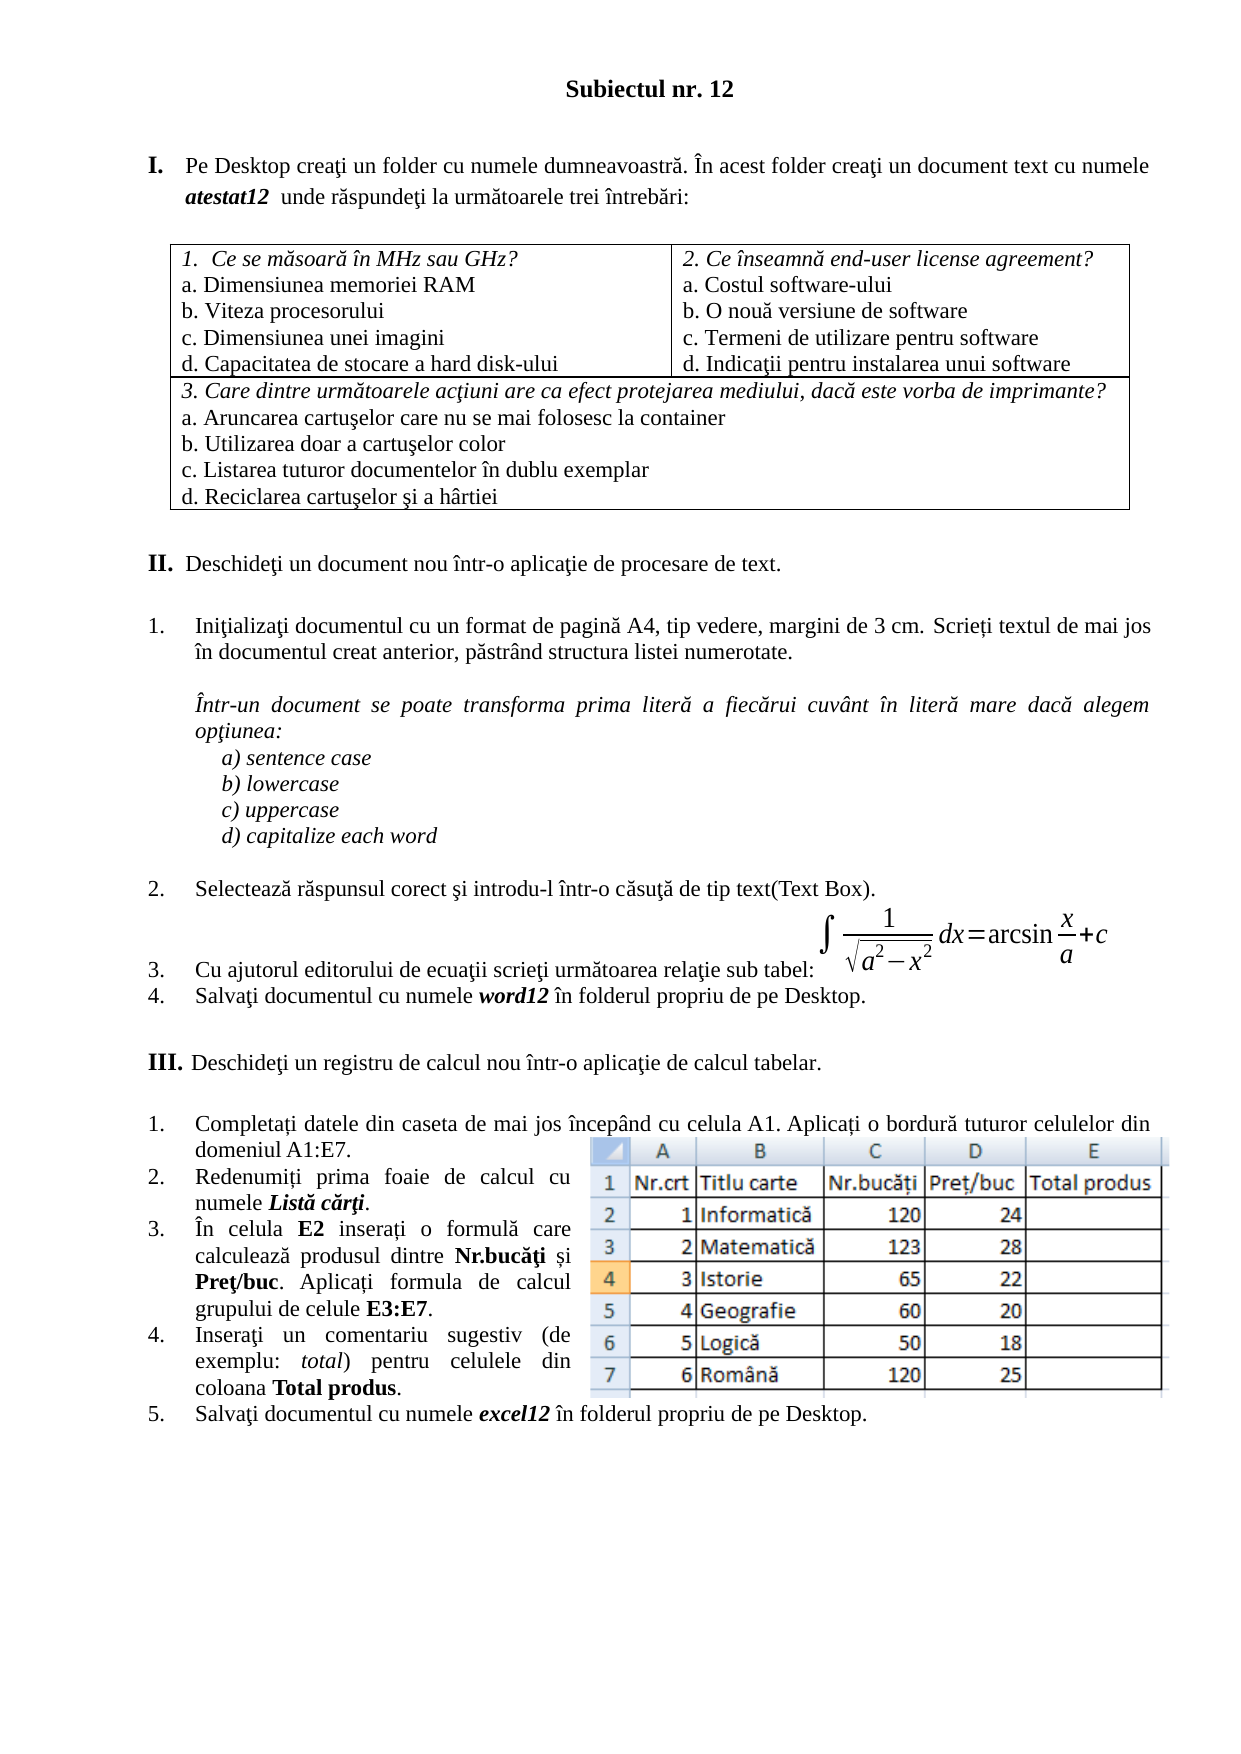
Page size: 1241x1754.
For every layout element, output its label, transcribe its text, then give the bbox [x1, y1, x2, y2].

text d) capitalize each word [221, 823, 1152, 849]
table_header 2. Ce înseamnă end-user license agreement? a. Costul software-ului b. O nouă versiune de software c. Termeni de utilizare pentru software d. Indicaţii pentru instalarea unui software [672, 245, 1129, 376]
text a) sentence case [221, 743, 1152, 770]
subtitle Salvaţi documentul cu numele word12 în folderul propriu de pe Desktop. [148, 982, 1152, 1008]
list Deschideţi un registru de calcul nou într-o aplicaţie de calcul tabelar. [148, 1047, 1152, 1076]
subtitle Redenumiți prima foaie de calcul cu numele Listă cărţi. [148, 1163, 590, 1216]
subtitle Completați datele din caseta de mai jos începând cu celula A1. Aplicați o bordură tuturor celulelor din domeniul A1:E7. [148, 1110, 1152, 1163]
subtitle Selectează răspunsul corect şi introdu-l într-o căsuţă de tip text(Text Box). [148, 875, 1152, 902]
text b) lowercase [221, 770, 1152, 796]
text Într-un document se poate transforma prima literă a fiecărui cuvânt în literă mare dacă alegem opţiunea: [195, 691, 1152, 743]
table_cell 3. Care dintre următoarele acţiuni are ca efect protejarea mediului, dacă este vorba de imprimante? a. Aruncarea cartuşelor care nu se mai folosesc la container b. Utilizarea doar a cartuşelor color c. Listarea tuturor documentelor în dublu exemplar d. Reciclarea cartuşelor şi a hârtiei [171, 378, 1129, 509]
subtitle Cu ajutorul editorului de ecuaţii scrieţi următoarea relaţie sub tabel: [148, 902, 1152, 982]
table_header Ce se măsoară în MHz sau GHz? a. Dimensiunea memoriei RAM b. Viteza procesorului c. Dimensiunea unei imagini d. Capacitatea de stocare a hard disk-ului [171, 245, 671, 376]
subtitle Inseraţi un comentariu sugestiv (de exemplu: total) pentru celulele din coloana Total produs. [148, 1321, 1152, 1400]
title Iniţializaţi documentul cu un format de pagină A4, tip vedere, margini de 3 cm. Scrieți textul de mai jos în documentul creat anterior, păstrând structura listei numerotate. [148, 612, 1152, 664]
text c) uppercase [221, 796, 1152, 823]
subtitle Salvaţi documentul cu numele excel12 în folderul propriu de pe Desktop. [148, 1400, 1152, 1426]
list Deschideţi un document nou într-o aplicaţie de procesare de text. [148, 548, 1152, 577]
title Subiectul nr. 12 [148, 74, 1152, 103]
list Pe Desktop creaţi un folder cu numele dumneavoastră. În acest folder creaţi un document text cu numele atestat12 unde răspundeţi la următoarele trei întrebări: [148, 151, 1152, 209]
subtitle În celula E2 inserați o formulă care calculează produsul dintre Nr.bucăţi și Preţ/buc. Aplicați formula de calcul grupului de celule E3:E7. [148, 1216, 590, 1321]
